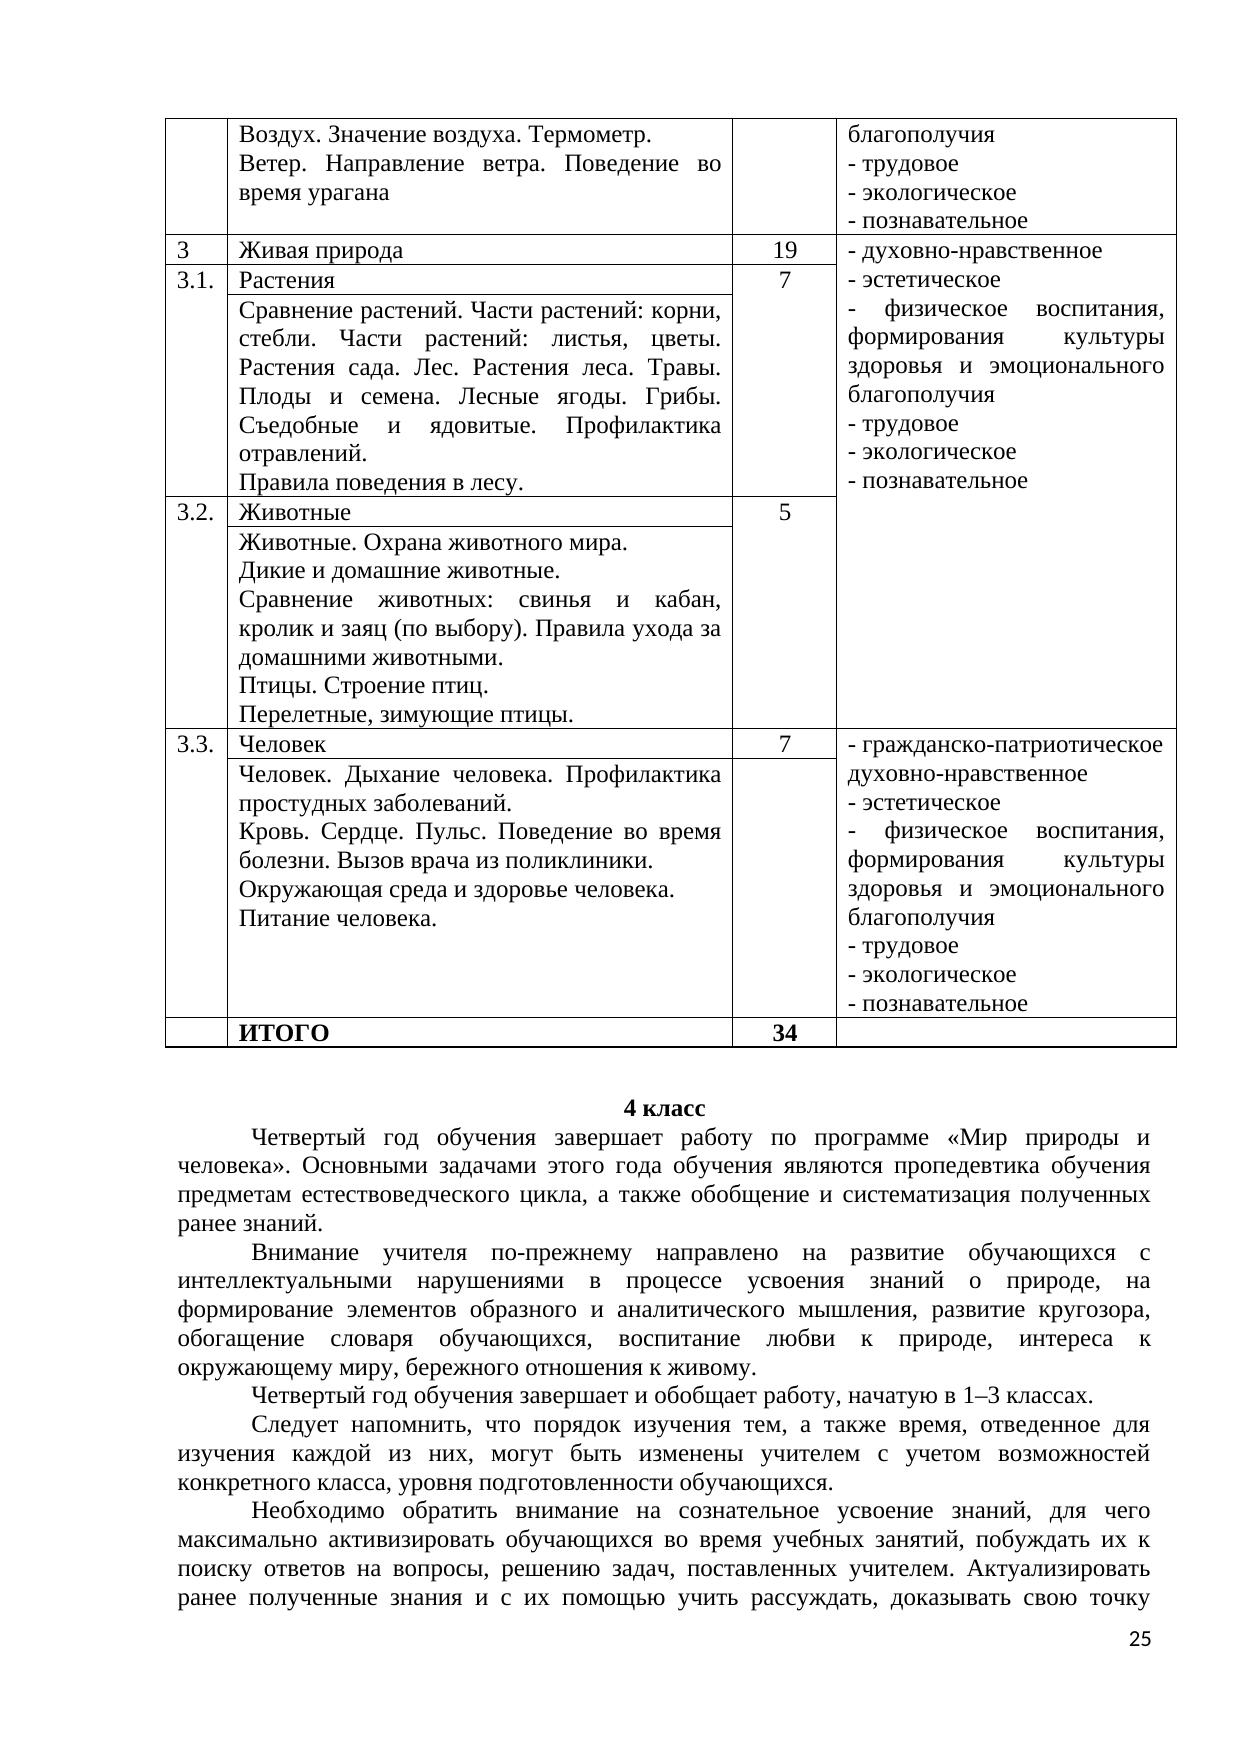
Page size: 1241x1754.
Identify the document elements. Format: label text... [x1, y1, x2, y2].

table_cell 3.1. [166, 265, 227, 496]
table_cell ИТОГО [228, 1018, 732, 1046]
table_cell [228, 119, 732, 234]
table_cell Животные [228, 497, 732, 526]
table_cell - гражданско-патриотическое духовно-нравственное - эстетическое - физическое воспитания, формирования культуры здоровья и эмоционального благополучия - трудовое - экологическое - познавательное [837, 729, 1176, 1017]
text Внимание учителя по-прежнему направлено на развитие обучающихся с интеллектуальными нарушениями в процессе усвоения знаний о природе, на формирование элементов образного и аналитического мышления, развитие кругозора, обогащение словаря обучающихся, воспитание любви к природе, интереса к окружающему миру, бережного отношения к живому. [177, 1237, 1152, 1380]
table_cell 3 [166, 235, 227, 264]
table_cell Живая природа [228, 235, 732, 264]
text 4 класс [177, 1093, 1152, 1122]
text Четвертый год обучения завершает и обобщает работу, начатую в 1–3 классах. [177, 1380, 1152, 1409]
table_cell 5 [733, 497, 836, 728]
table_cell [166, 1018, 227, 1046]
table_cell Сравнение растений. Части растений: корни, стебли. Части растений: листья, цветы. Растения сада. Лес. Растения леса. Травы. Плоды и семена. Лесные ягоды. Грибы. Съедобные и ядовитые. Профилактика отравлений. Правила поведения в лесу. [228, 295, 732, 496]
text Четвертый год обучения завершает работу по программе «Мир природы и человека». Основными задачами этого года обучения являются пропедевтика обучения предметам естествоведческого цикла, а также обобщение и систематизация полученных ранее знаний. [177, 1122, 1152, 1237]
table_cell 3.3. [166, 729, 227, 1017]
table_cell 7 [733, 729, 836, 758]
table_cell [837, 1018, 1176, 1046]
table_cell 3.2. [166, 497, 227, 728]
text Следует напомнить, что порядок изучения тем, а также время, отведенное для изучения каждой из них, могут быть изменены учителем с учетом возможностей конкретного класса, уровня подготовленности обучающихся. [177, 1409, 1152, 1495]
table_cell Растения [228, 265, 732, 294]
table_cell 7 [733, 265, 836, 496]
table_cell Животные. Охрана животного мира. Дикие и домашние животные. Сравнение животных: свинья и кабан, кролик и заяц (по выбору). Правила ухода за домашними животными. Птицы. Строение птиц. Перелетные, зимующие птицы. [228, 527, 732, 728]
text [177, 1495, 1152, 1610]
table_cell Человек. Дыхание человека. Профилактика простудных заболеваний. Кровь. Сердце. Пульс. Поведение во время болезни. Вызов врача из поликлиники. Окружающая среда и здоровье человека. Питание человека. [228, 759, 732, 1017]
table_cell 19 [733, 235, 836, 264]
table_cell 34 [733, 1018, 836, 1046]
table_cell Человек [228, 729, 732, 758]
table_cell [733, 759, 836, 1017]
